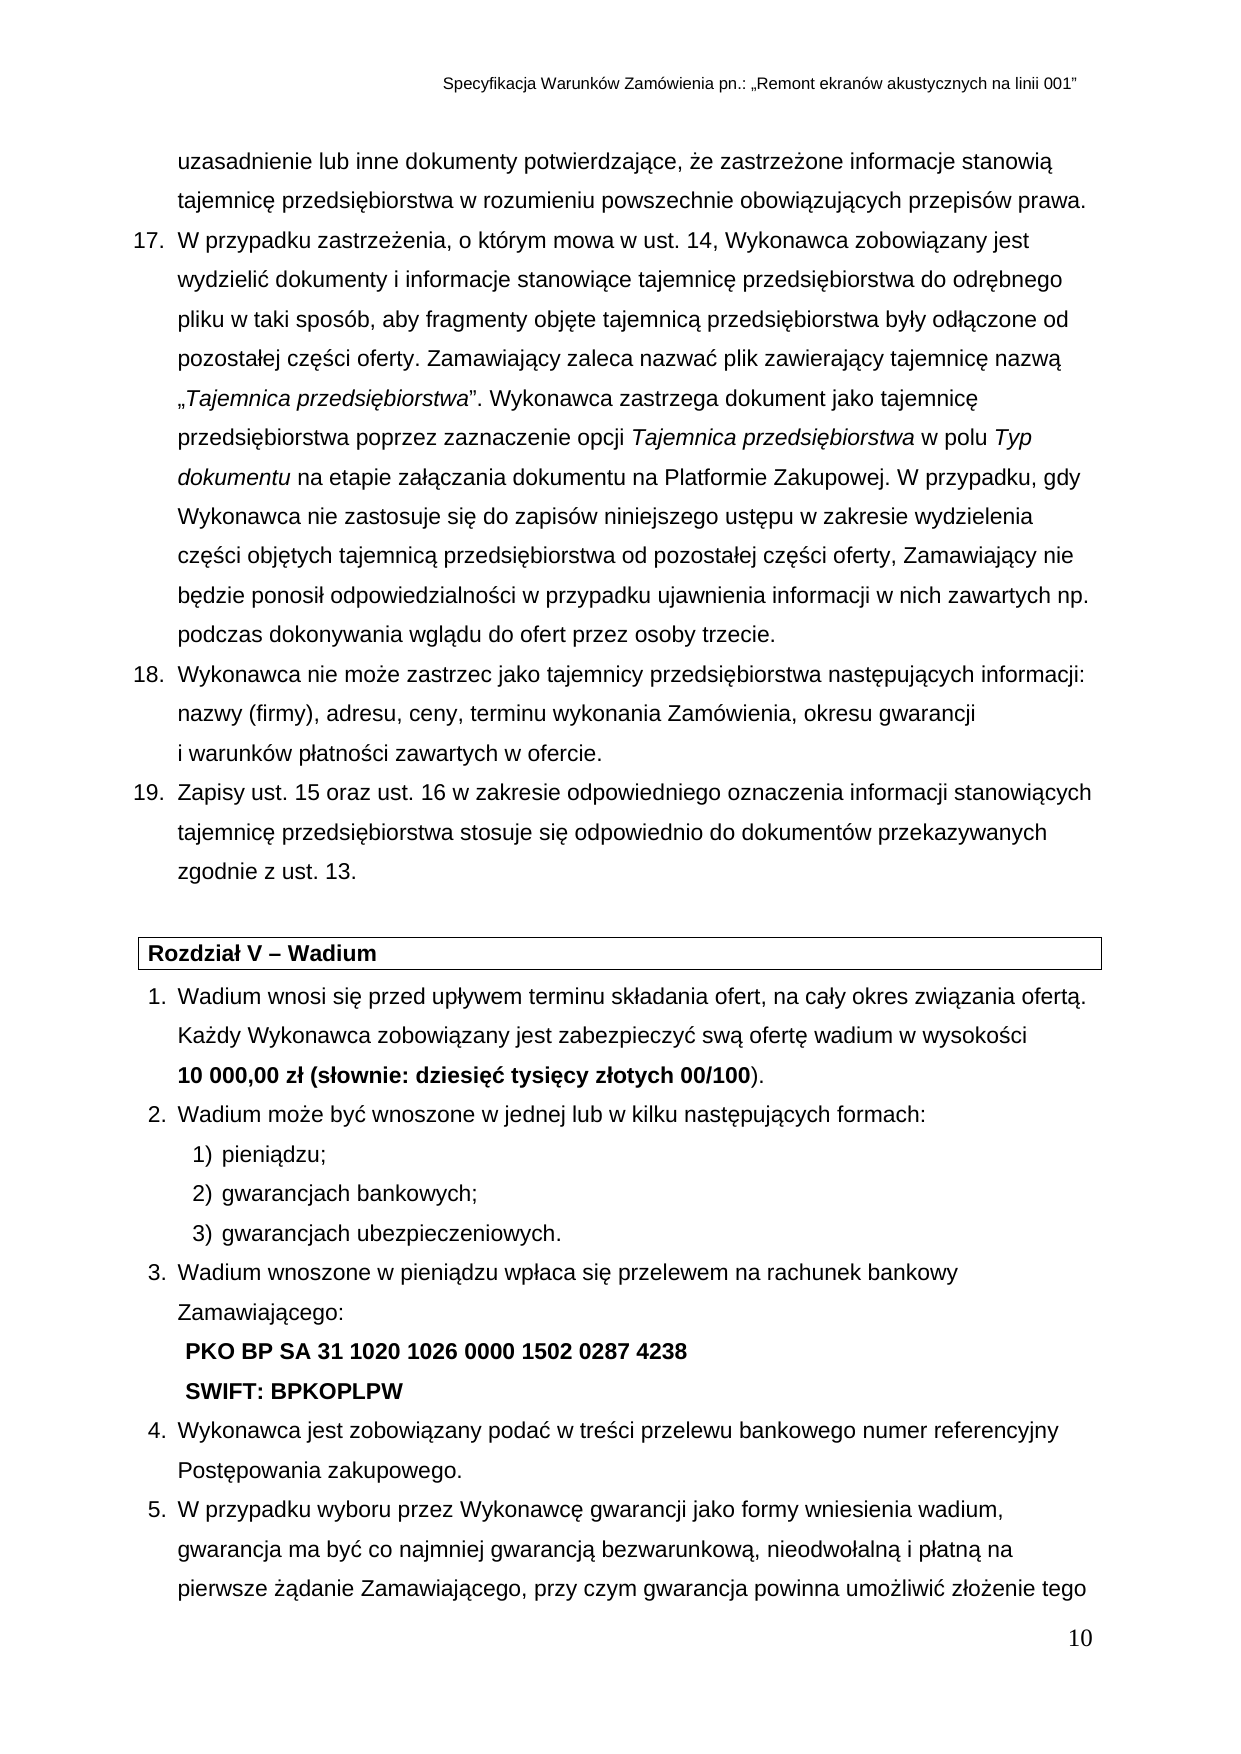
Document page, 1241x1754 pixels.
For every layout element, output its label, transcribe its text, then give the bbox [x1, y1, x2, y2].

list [148, 1496, 1092, 1602]
list Wadium może być wnoszone w jednej lub w kilku następujących formach: [148, 1101, 1092, 1128]
list pieniądzu; [192, 1141, 1092, 1167]
list Wadium wnoszone w pieniądzu wpłaca się przelewem na rachunek bankowy Zamawiającego: [148, 1259, 1092, 1325]
text Rozdział V – Wadium [139, 938, 1101, 969]
list gwarancjach bankowych; [192, 1180, 1092, 1207]
list Wykonawca nie może zastrzec jako tajemnicy przedsiębiorstwa następujących informacji: nazwy (firmy), adresu, ceny, terminu wykonania Zamówienia, okresu gwarancji i warunków płatności zawartych w ofercie. [133, 661, 1092, 766]
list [133, 148, 1092, 213]
list Zapisy ust. 15 oraz ust. 16 w zakresie odpowiedniego oznaczenia informacji stanowiących tajemnicę przedsiębiorstwa stosuje się odpowiednio do dokumentów przekazywanych zgodnie z ust. 13. [133, 779, 1092, 885]
list SWIFT: BPKOPLPW [185, 1378, 1092, 1404]
list PKO BP SA 31 1020 1026 0000 1502 0287 4238 [185, 1338, 1092, 1365]
list W przypadku zastrzeżenia, o którym mowa w ust. 14, Wykonawca zobowiązany jest wydzielić dokumenty i informacje stanowiące tajemnicę przedsiębiorstwa do odrębnego pliku w taki sposób, aby fragmenty objęte tajemnicą przedsiębiorstwa były odłączone od pozostałej części oferty. Zamawiający zaleca nazwać plik zawierający tajemnicę nazwą „Tajemnica przedsiębiorstwa”. Wykonawca zastrzega dokument jako tajemnicę przedsiębiorstwa poprzez zaznaczenie opcji Tajemnica przedsiębiorstwa w polu Typ dokumentu na etapie załączania dokumentu na Platformie Zakupowej. W przypadku, gdy Wykonawca nie zastosuje się do zapisów niniejszego ustępu w zakresie wydzielenia części objętych tajemnicą przedsiębiorstwa od pozostałej części oferty, Zamawiający nie będzie ponosił odpowiedzialności w przypadku ujawnienia informacji w nich zawartych np. podczas dokonywania wglądu do ofert przez osoby trzecie. [133, 227, 1092, 648]
list Wykonawca jest zobowiązany podać w treści przelewu bankowego numer referencyjny Postępowania zakupowego. [148, 1417, 1092, 1483]
list Wadium wnosi się przed upływem terminu składania ofert, na cały okres związania ofertą. Każdy Wykonawca zobowiązany jest zabezpieczyć swą ofertę wadium w wysokości 10 000,00 zł (słownie: dziesięć tysięcy złotych 00/100). [148, 983, 1092, 1088]
list gwarancjach ubezpieczeniowych. [192, 1220, 1092, 1246]
